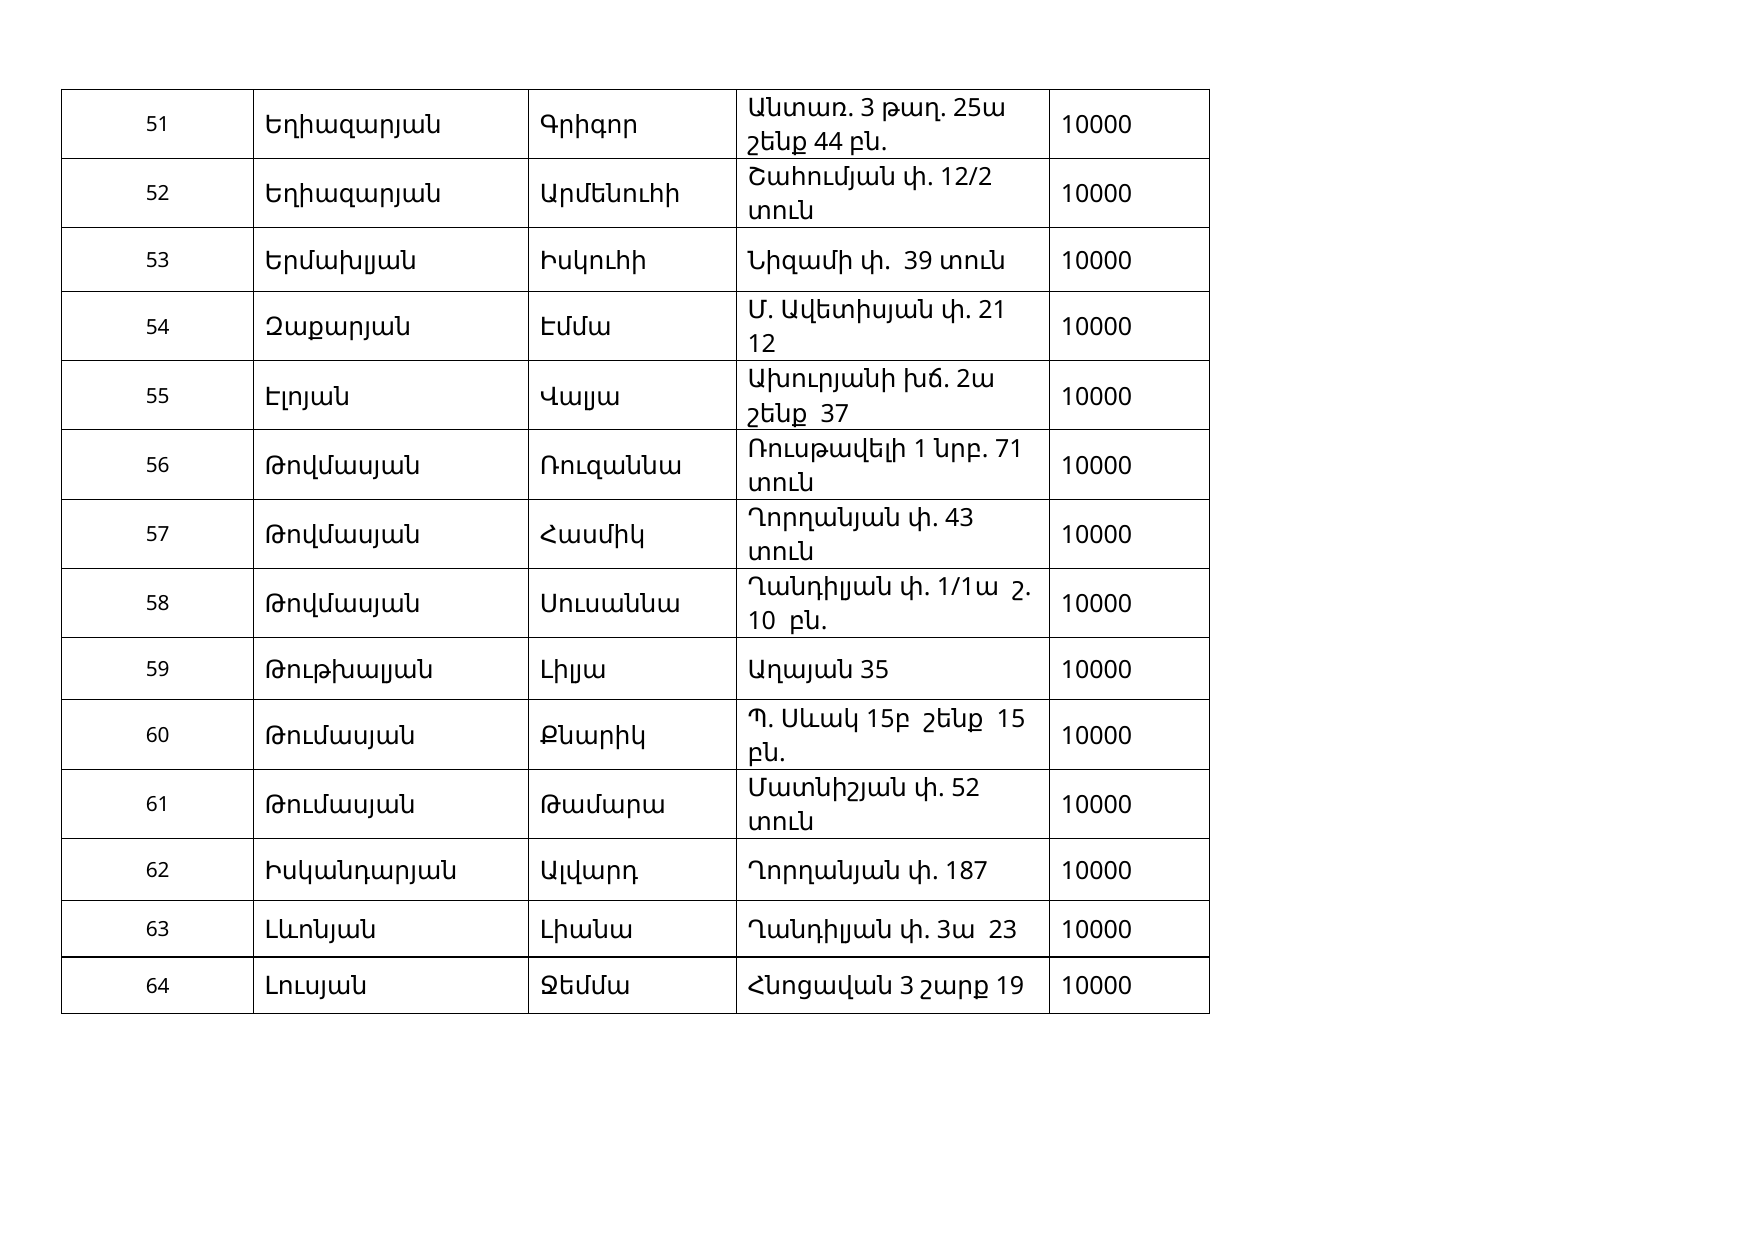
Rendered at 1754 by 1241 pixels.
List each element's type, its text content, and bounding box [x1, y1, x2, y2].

table_cell 10000 [1050, 159, 1209, 227]
table_cell Ախուրյանի խճ. 2ա շենք 37 [737, 361, 1049, 429]
table_cell Սուսաննա [529, 569, 736, 637]
table_cell 10000 [1050, 770, 1209, 838]
table_cell Իսկուհի [529, 228, 736, 291]
table_cell Թովմասյան [254, 430, 528, 498]
table_cell Թովմասյան [254, 500, 528, 568]
table_cell Շահումյան փ. 12/2 տուն [737, 159, 1049, 227]
table_cell Ջեմմա [529, 958, 736, 1013]
table_cell Հասմիկ [529, 500, 736, 568]
table_cell Թումասյան [254, 770, 528, 838]
table_cell Ղանդիլյան փ. 1/1ա շ. 10 բն. [737, 569, 1049, 637]
table_cell 53 [62, 228, 253, 291]
table_cell 58 [62, 569, 253, 637]
table_cell 57 [62, 500, 253, 568]
table_cell Թումասյան [254, 700, 528, 768]
table_cell Լուսյան [254, 958, 528, 1013]
table_cell 60 [62, 700, 253, 768]
table_cell Ղորղանյան փ. 43 տուն [737, 500, 1049, 568]
table_cell Աղայան 35 [737, 638, 1049, 699]
table_cell Պ. Սևակ 15բ շենք 15 բն. [737, 700, 1049, 768]
table_cell 62 [62, 839, 253, 900]
table_cell Էլոյան [254, 361, 528, 429]
table_cell Մատնիշյան փ. 52 տուն [737, 770, 1049, 838]
table_cell Գրիգոր [529, 90, 736, 158]
table_cell Իսկանդարյան [254, 839, 528, 900]
table_cell 10000 [1050, 638, 1209, 699]
table_cell 10000 [1050, 958, 1209, 1013]
table_cell Արմենուհի [529, 159, 736, 227]
table_cell Էմմա [529, 292, 736, 360]
table_cell 61 [62, 770, 253, 838]
table_cell Լիլյա [529, 638, 736, 699]
table_cell 10000 [1050, 90, 1209, 158]
table_cell 10000 [1050, 700, 1209, 768]
table_cell Վալյա [529, 361, 736, 429]
table_cell 10000 [1050, 228, 1209, 291]
table_cell Մ. Ավետիսյան փ. 21 12 [737, 292, 1049, 360]
table_cell Թամարա [529, 770, 736, 838]
table_cell 54 [62, 292, 253, 360]
table_cell 51 [62, 90, 253, 158]
table_cell 64 [62, 958, 253, 1013]
table_cell Հնոցավան 3 շարք 19 [737, 958, 1049, 1013]
table_cell Անտառ. 3 թաղ. 25ա շենք 44 բն. [737, 90, 1049, 158]
table_cell 10000 [1050, 901, 1209, 956]
table_cell 63 [62, 901, 253, 956]
table_cell Քնարիկ [529, 700, 736, 768]
table_cell Ղորղանյան փ. 187 [737, 839, 1049, 900]
table_cell Լիանա [529, 901, 736, 956]
table_cell Թութխալյան [254, 638, 528, 699]
table_cell Զաքարյան [254, 292, 528, 360]
table_cell Թովմասյան [254, 569, 528, 637]
table_cell Եղիազարյան [254, 159, 528, 227]
table_cell 10000 [1050, 839, 1209, 900]
table_cell Նիզամի փ. 39 տուն [737, 228, 1049, 291]
table_cell 10000 [1050, 430, 1209, 498]
table_cell 10000 [1050, 569, 1209, 637]
table_cell Ալվարդ [529, 839, 736, 900]
table_cell 10000 [1050, 500, 1209, 568]
table_cell 56 [62, 430, 253, 498]
table_cell Լևոնյան [254, 901, 528, 956]
table_cell Ռուզաննա [529, 430, 736, 498]
table_cell Ղանդիլյան փ. 3ա 23 [737, 901, 1049, 956]
table_cell Երմախլյան [254, 228, 528, 291]
table_cell Եղիազարյան [254, 90, 528, 158]
table_cell 55 [62, 361, 253, 429]
table_cell 59 [62, 638, 253, 699]
table_cell 10000 [1050, 361, 1209, 429]
table_cell 52 [62, 159, 253, 227]
table_cell Ռուսթավելի 1 նրբ. 71 տուն [737, 430, 1049, 498]
table_cell 10000 [1050, 292, 1209, 360]
